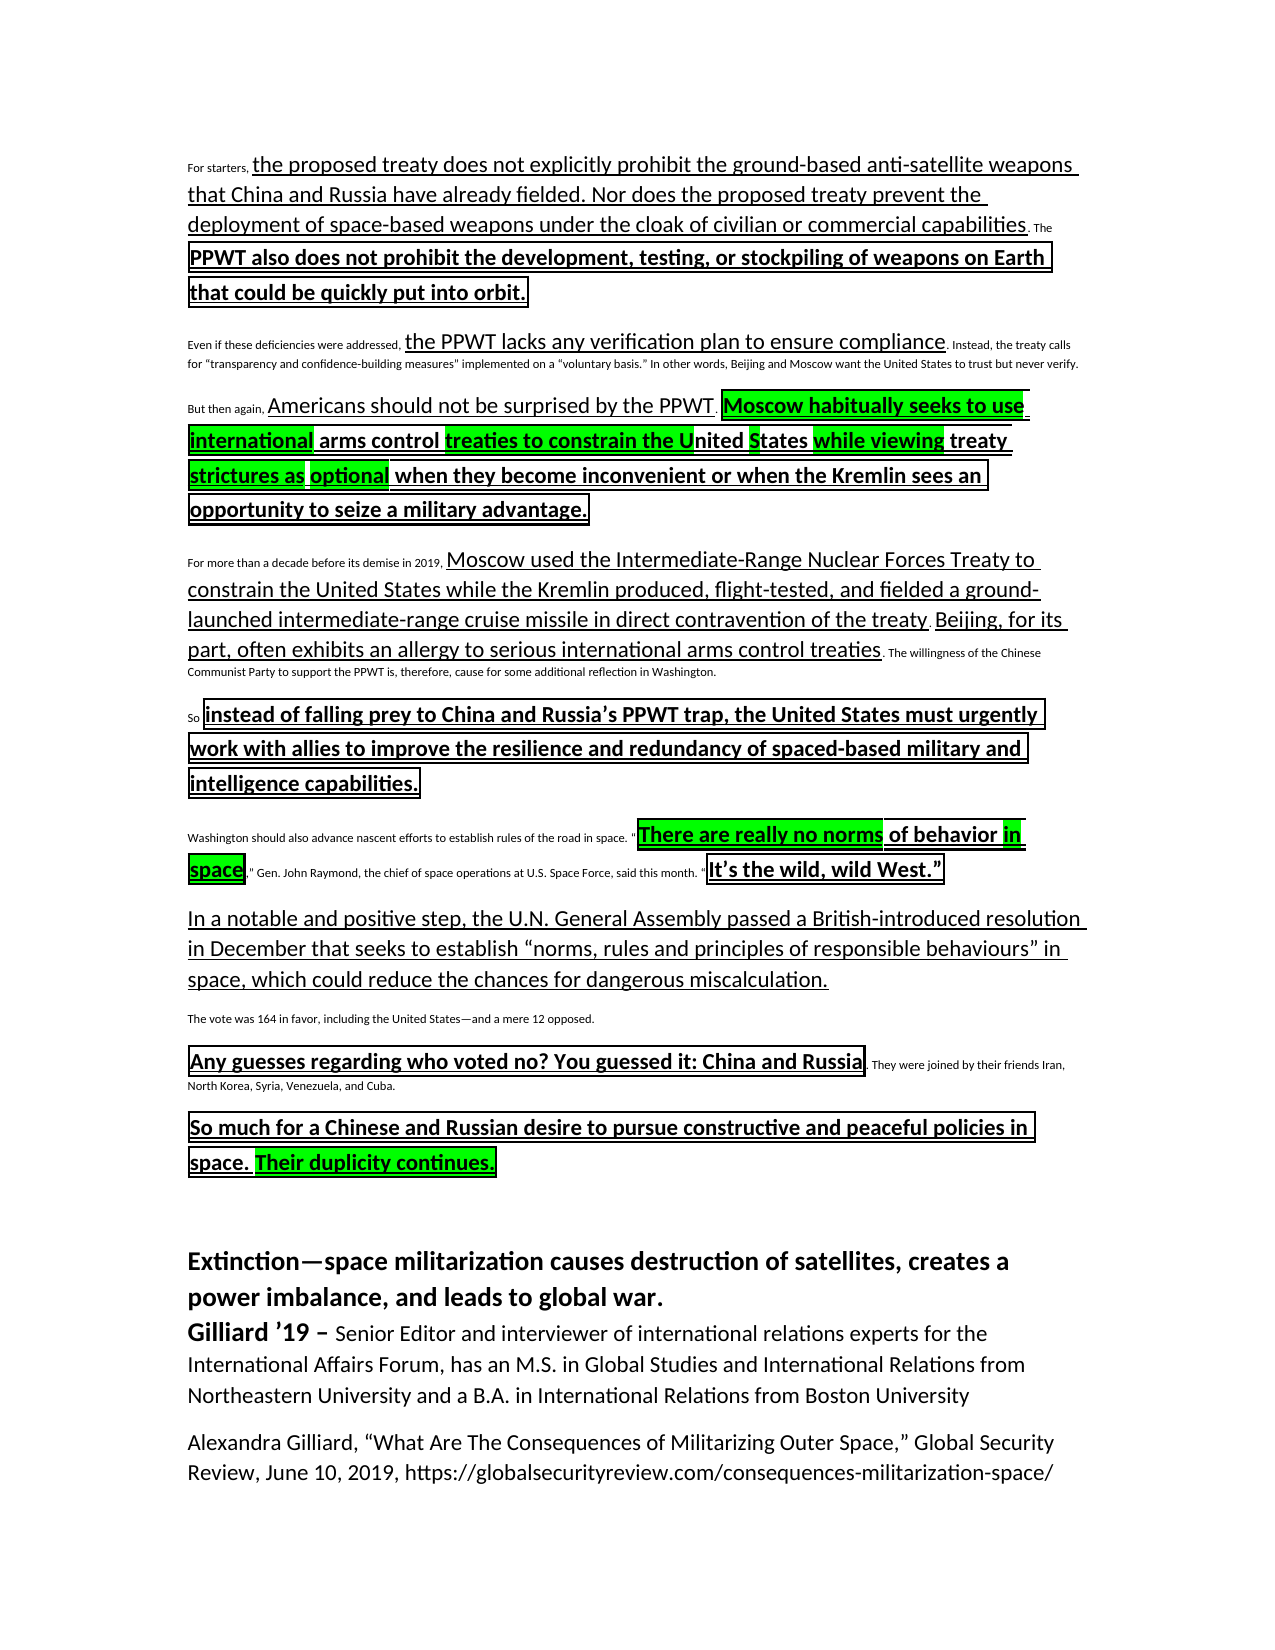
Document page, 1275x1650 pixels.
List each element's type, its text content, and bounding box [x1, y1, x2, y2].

text Gilliard ’19 – Senior Editor and interviewer of international relations experts for the International Affairs Forum, has an M.S. in Global Studies and International Relations from Northeastern University and a B.A. in International Relations from Boston University [187, 1315, 1087, 1409]
text In a notable and positive step, the U.N. General Assembly passed a British-introduced resolution in December that seeks to establish “norms, rules and principles of responsible behaviours” in space, which could reduce the chances for dangerous miscalculation. [187, 904, 1087, 928]
text But then again, Americans should not be surprised by the PPWT. Moscow habitually seeks to use international arms control treaties to constrain the United States while viewing treaty strictures as optional when they become inconvenient or when the Kremlin sees an opportunity to seize a military advantage. [187, 389, 1087, 526]
text Washington should also advance nascent efforts to establish rules of the road in space. “There are really no norms of behavior in space,” Gen. John Raymond, the chief of space operations at U.S. Space Force, said this month. “It’s the wild, wild West.” [187, 818, 1087, 885]
text Alexandra Gilliard, “What Are The Consequences of Militarizing Outer Space,” Global Security Review, June 10, 2019, https://globalsecurityreview.com/consequences-militarization-space/ [187, 1428, 1087, 1486]
text So much for a Chinese and Russian desire to pursue constructive and peaceful policies in space. Their duplicity continues. [187, 1111, 1087, 1178]
text Any guesses regarding who voted no? You guessed it: China and Russia. They were joined by their friends Iran, North Korea, Syria, Venezuela, and Cuba. [187, 1045, 1087, 1093]
text For more than a decade before its demise in 2019, Moscow used the Intermediate-Range Nuclear Forces Treaty to constrain the United States while the Kremlin produced, flight-tested, and fielded a ground-launched intermediate-range cruise missile in direct contravention of the treaty. Beijing, for its part, often exhibits an allergy to serious international arms control treaties. The willingness of the Chinese Communist Party to support the PPWT is, therefore, cause for some additional reflection in Washington. [187, 545, 1087, 680]
text So instead of falling prey to China and Russia’s PPWT trap, the United States must urgently work with allies to improve the resilience and redundancy of spaced-based military and intelligence capabilities. [187, 698, 1087, 799]
text For starters, the proposed treaty does not explicitly prohibit the ground-based anti-satellite weapons that China and Russia have already fielded. Nor does the proposed treaty prevent the deployment of space-based weapons under the cloak of civilian or commercial capabilities. The PPWT also does not prohibit the development, testing, or stockpiling of weapons on Earth that could be quickly put into orbit. [187, 150, 1087, 308]
text In a notable and positive step, the U.N. General Assembly passed a British-introduced resolution in December that seeks to establish “norms, rules and principles of responsible behaviours” in space, which could reduce the chances for dangerous miscalculation. [187, 929, 1087, 993]
subtitle Extinction—space militarization causes destruction of satellites, creates a power imbalance, and leads to global war. [187, 1244, 1087, 1313]
text The vote was 164 in favor, including the United States—and a mere 12 opposed. [187, 1012, 1087, 1027]
text Even if these deficiencies were addressed, the PPWT lacks any verification plan to ensure compliance. Instead, the treaty calls for “transparency and confidence-building measures” implemented on a “voluntary basis.” In other words, Beijing and Moscow want the United States to trust but never verify. [187, 327, 1087, 371]
